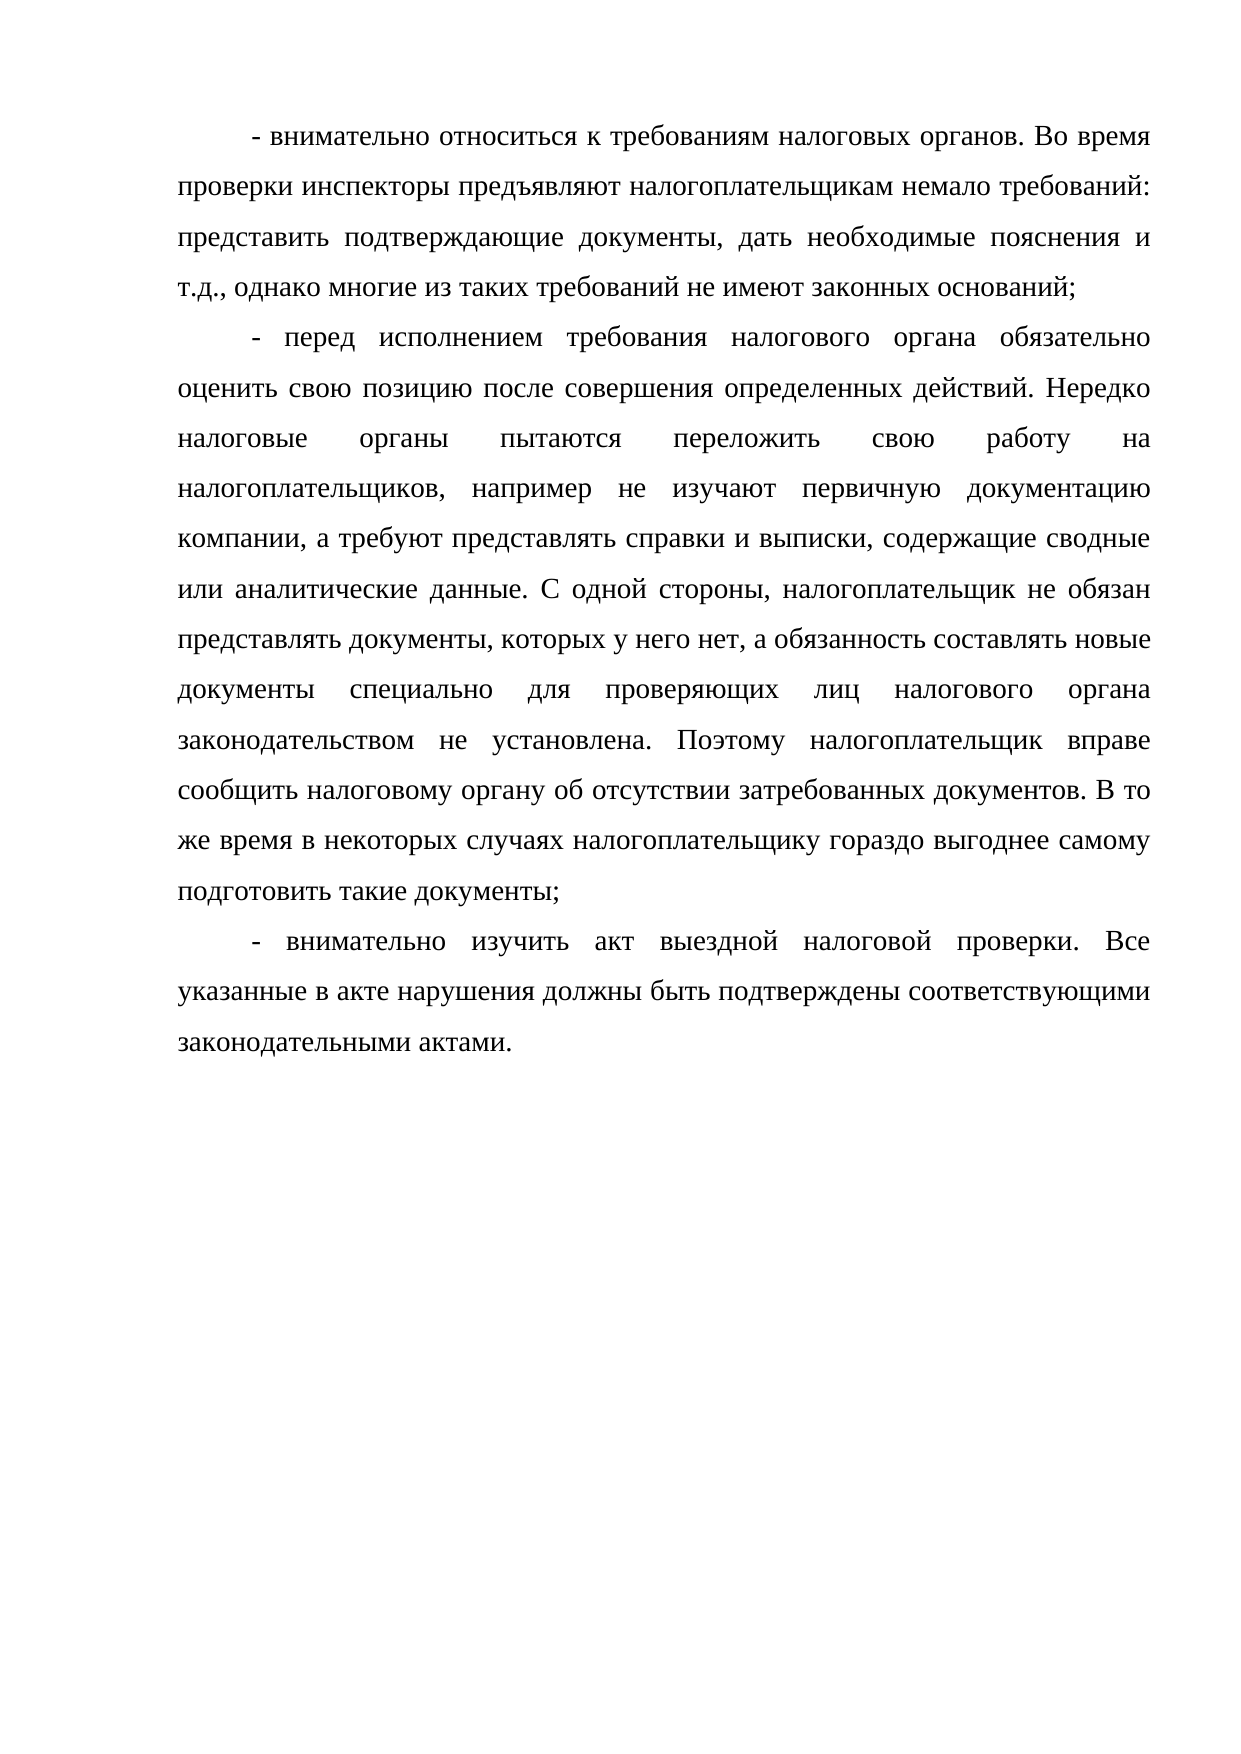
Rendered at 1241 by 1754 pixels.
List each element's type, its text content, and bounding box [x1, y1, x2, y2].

text - внимательно относиться к требованиям налоговых органов. Во время проверки инспекторы предъявляют налогоплательщикам немало требований: представить подтверждающие документы, дать необходимые пояснения и т.д., однако многие из таких требований не имеют законных оснований; [177, 118, 1152, 303]
text - перед исполнением требования налогового органа обязательно оценить свою позицию после совершения определенных действий. Нередко налоговые органы пытаются переложить свою работу на налогоплательщиков, например не изучают первичную документацию компании, а требуют представлять справки и выписки, содержащие сводные или аналитические данные. С одной стороны, налогоплательщик не обязан представлять документы, которых у него нет, а обязанность составлять новые документы специально для проверяющих лиц налогового органа законодательством не установлена. Поэтому налогоплательщик вправе сообщить налоговому органу об отсутствии затребованных документов. В то же время в некоторых случаях налогоплательщику гораздо выгоднее самому подготовить такие документы; [177, 319, 1152, 906]
text - внимательно изучить акт выездной налоговой проверки. Все указанные в акте нарушения должны быть подтверждены соответствующими законодательными актами. [177, 923, 1152, 1057]
